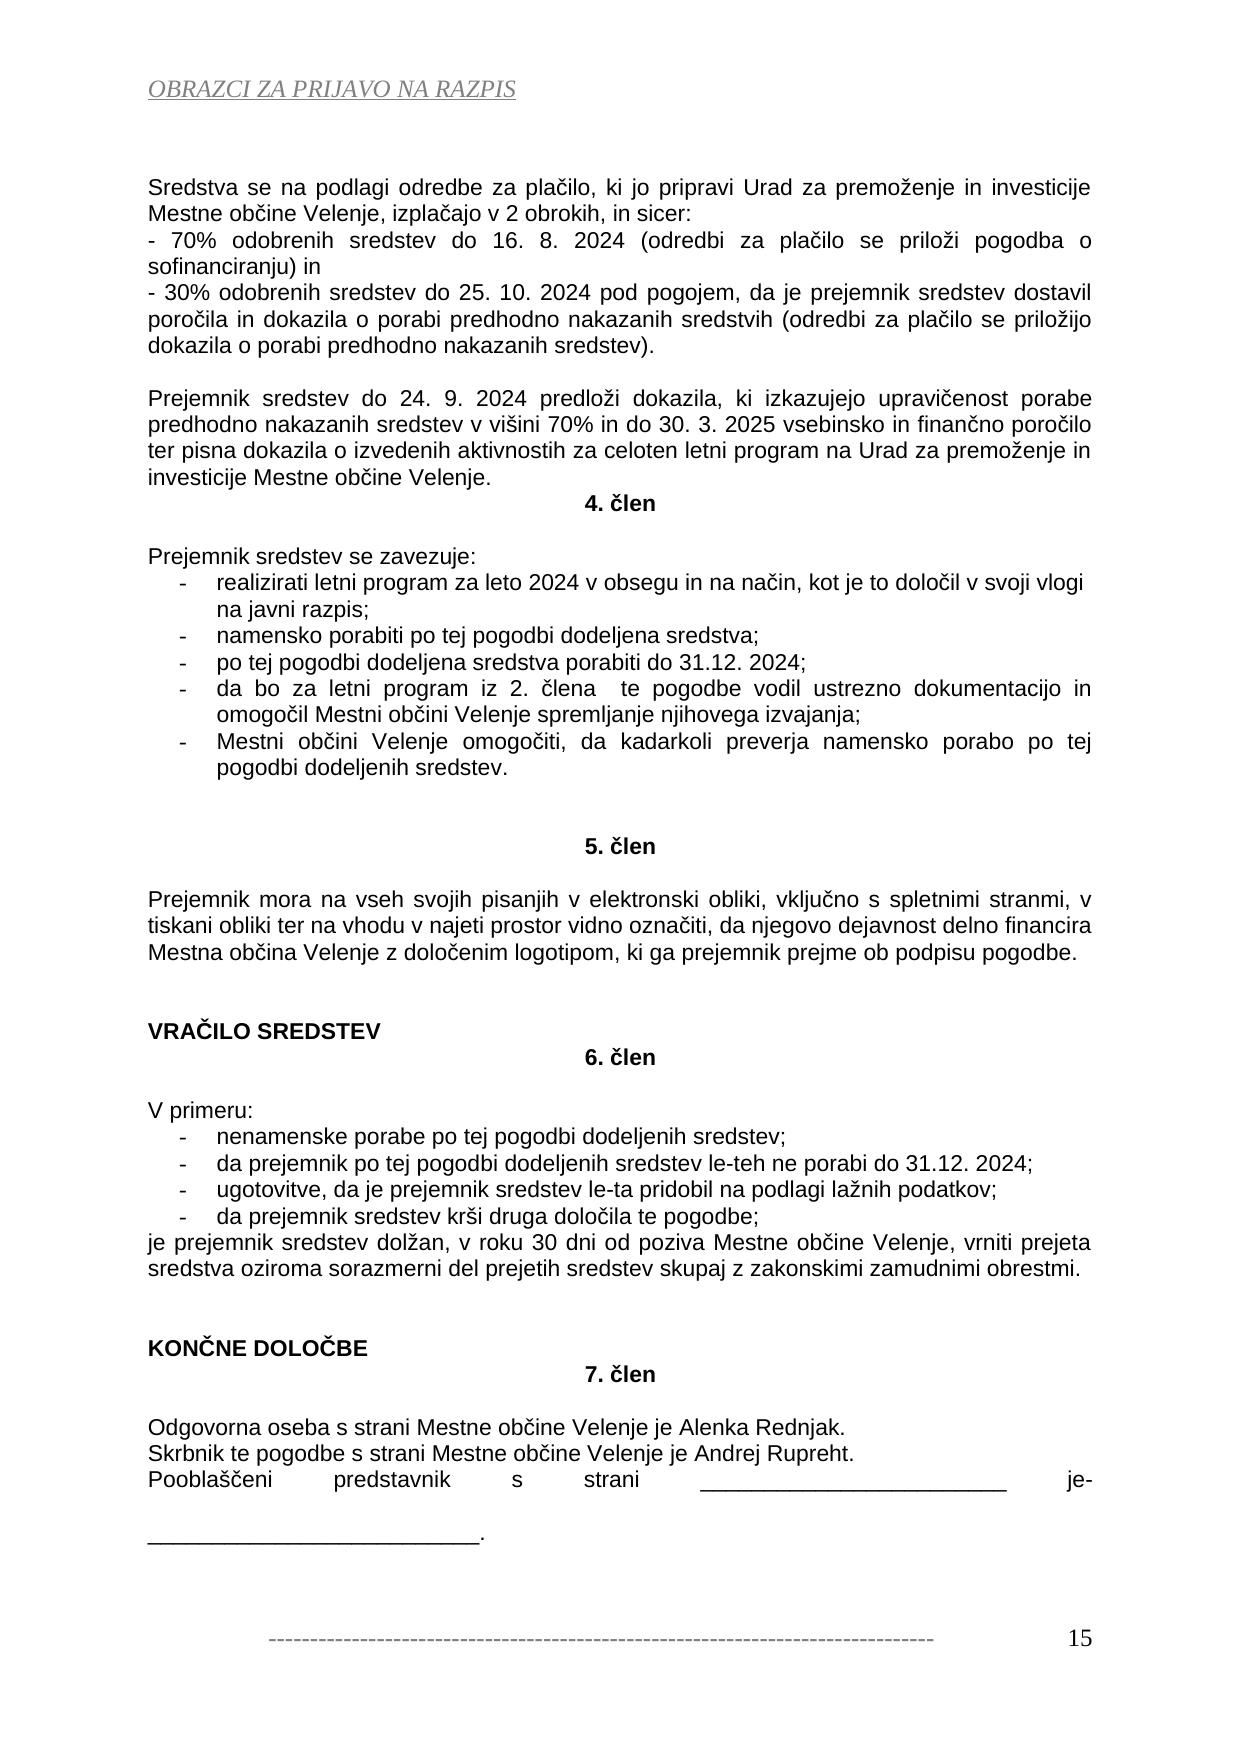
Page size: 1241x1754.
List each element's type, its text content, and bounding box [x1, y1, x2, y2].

text Pooblaščeni predstavnik s strani ________________________ je__________________________. [148, 1466, 1093, 1545]
text 6. člen [148, 1044, 1093, 1071]
text - 70% odobrenih sredstev do 16. 8. 2024 (odredbi za plačilo se priloži pogodba o sofinanciranju) in [148, 227, 1093, 279]
text Sredstva se na podlagi odredbe za plačilo, ki jo pripravi Urad za premoženje in investicije Mestne občine Velenje, izplačajo v 2 obrokih, in sicer: [148, 174, 1093, 227]
text - 30% odobrenih sredstev do 25. 10. 2024 pod pogojem, da je prejemnik sredstev dostavil poročila in dokazila o porabi predhodno nakazanih sredstvih (odredbi za plačilo se priložijo dokazila o porabi predhodno nakazanih sredstev). [148, 279, 1093, 358]
text 5. člen [148, 833, 1093, 860]
list Mestni občini Velenje omogočiti, da kadarkoli preverja namensko porabo po tej pogodbi dodeljenih sredstev. [179, 728, 1093, 781]
list namensko porabiti po tej pogodbi dodeljena sredstva; [179, 622, 1093, 648]
text 4. člen [148, 490, 1093, 517]
list da prejemnik sredstev krši druga določila te pogodbe; [179, 1203, 1093, 1229]
list da prejemnik po tej pogodbi dodeljenih sredstev le-teh ne porabi do 31.12. 2024; [179, 1150, 1093, 1176]
text KONČNE DOLOČBE [148, 1334, 1093, 1361]
text Prejemnik sredstev do 24. 9. 2024 predloži dokazila, ki izkazujejo upravičenost porabe predhodno nakazanih sredstev v višini 70% in do 30. 3. 2025 vsebinsko in finančno poročilo ter pisna dokazila o izvedenih aktivnostih za celoten letni program na Urad za premoženje in investicije Mestne občine Velenje. [148, 385, 1093, 490]
text je prejemnik sredstev dolžan, v roku 30 dni od poziva Mestne občine Velenje, vrniti prejeta sredstva oziroma sorazmerni del prejetih sredstev skupaj z zakonskimi zamudnimi obrestmi. [148, 1229, 1093, 1282]
text Skrbnik te pogodbe s strani Mestne občine Velenje je Andrej Rupreht. [148, 1440, 1093, 1466]
list nenamenske porabe po tej pogodbi dodeljenih sredstev; [179, 1123, 1093, 1150]
text Prejemnik sredstev se zavezuje: [148, 543, 1093, 569]
text Odgovorna oseba s strani Mestne občine Velenje je Alenka Rednjak. [148, 1413, 1093, 1440]
list da bo za letni program iz 2. člena te pogodbe vodil ustrezno dokumentacijo in omogočil Mestni občini Velenje spremljanje njihovega izvajanja; [179, 675, 1093, 728]
list ugotovitve, da je prejemnik sredstev le-ta pridobil na podlagi lažnih podatkov; [179, 1176, 1093, 1203]
list realizirati letni program za leto 2024 v obsegu in na način, kot je to določil v svoji vlogi na javni razpis; [179, 569, 1093, 622]
text VRAČILO SREDSTEV [148, 1018, 1093, 1044]
text V primeru: [148, 1097, 1093, 1123]
text 7. člen [148, 1361, 1093, 1387]
list po tej pogodbi dodeljena sredstva porabiti do 31.12. 2024; [179, 648, 1093, 675]
text Prejemnik mora na vseh svojih pisanjih v elektronski obliki, vključno s spletnimi stranmi, v tiskani obliki ter na vhodu v najeti prostor vidno označiti, da njegovo dejavnost delno financira Mestna občina Velenje z določenim logotipom, ki ga prejemnik prejme ob podpisu pogodbe. [148, 886, 1093, 965]
